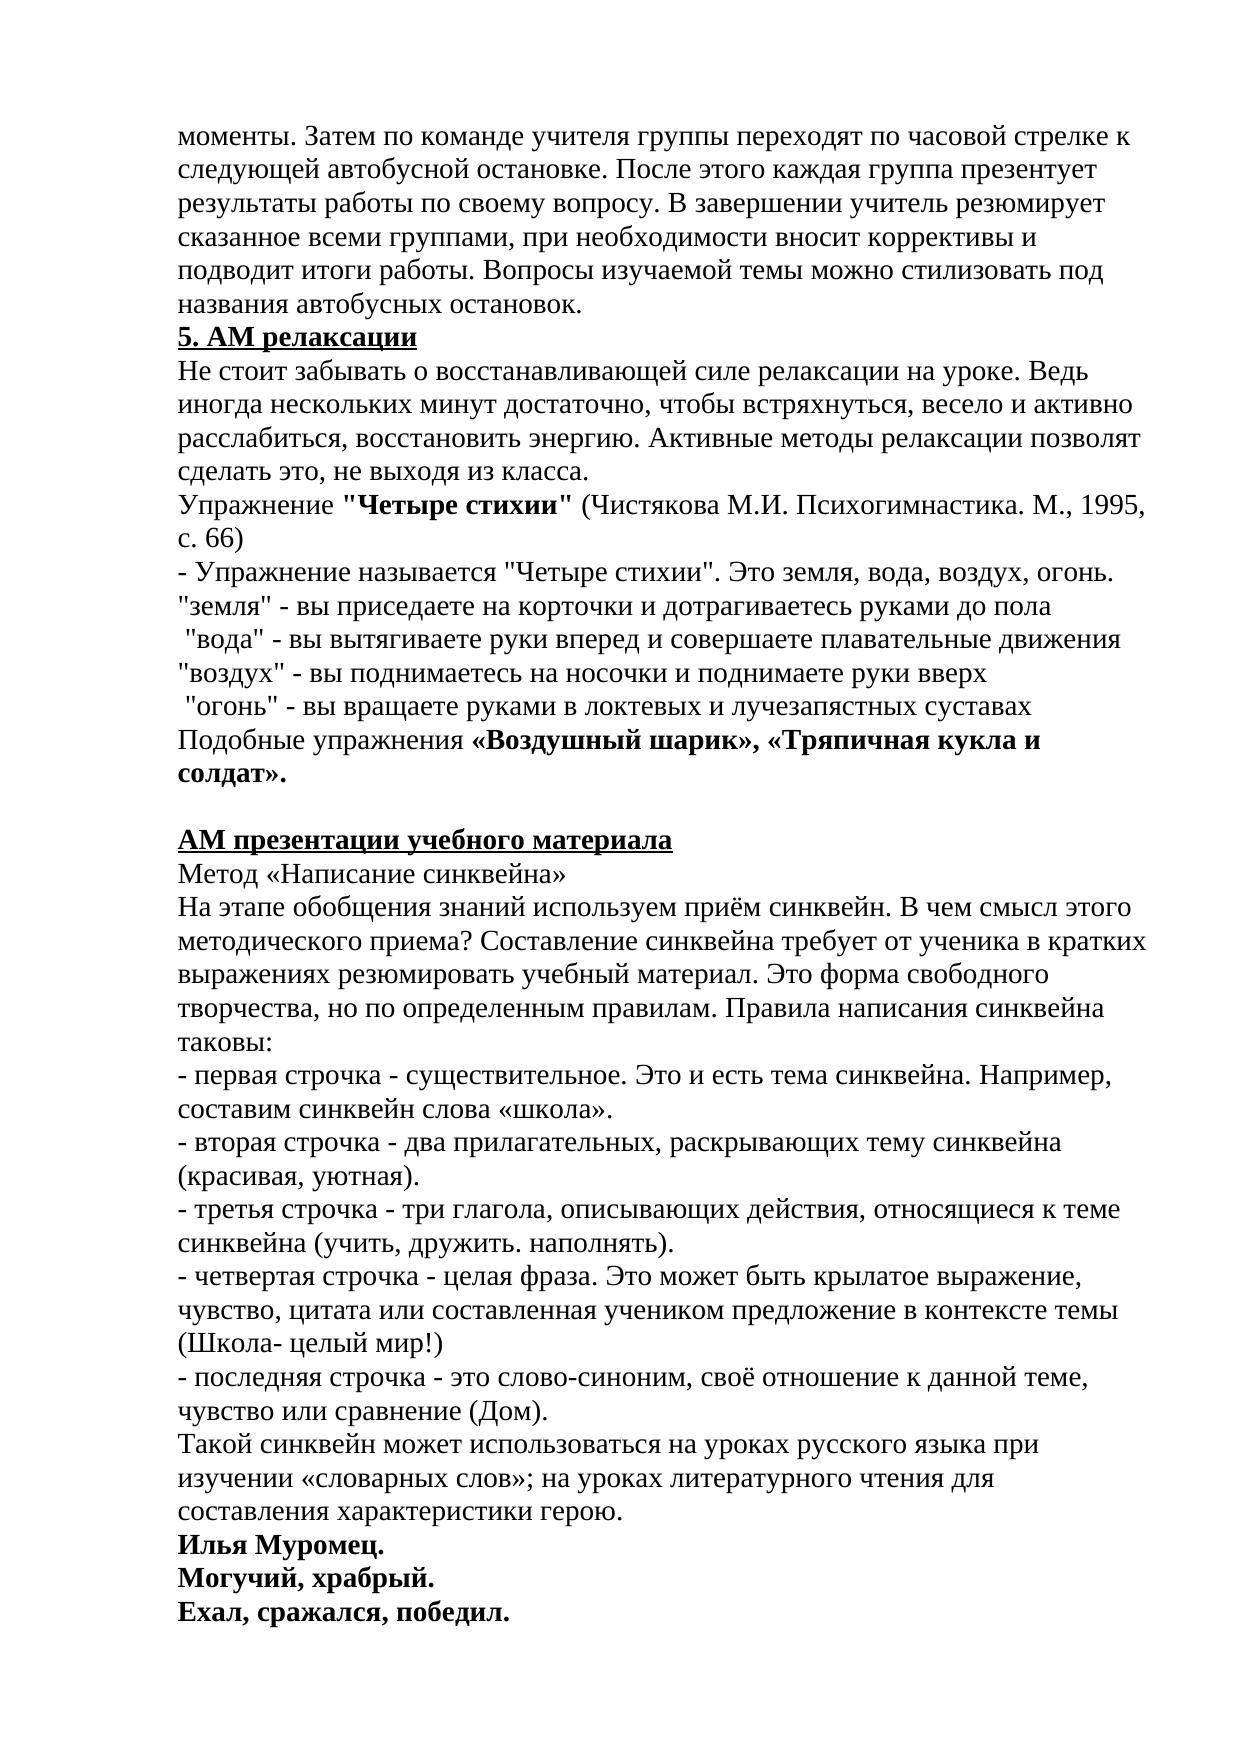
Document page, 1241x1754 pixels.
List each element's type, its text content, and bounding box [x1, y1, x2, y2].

text выражениях резюмировать учебный материал. Это форма свободного творчества, но по определенным правилам. Правила написания синквейна таковы: [177, 957, 1152, 1057]
text АМ презентации учебного материала [177, 822, 1152, 856]
text На этапе обобщения знаний используем приём синквейн. В чем смысл этого [177, 889, 1152, 923]
text Могучий, храбрый. [177, 1560, 1152, 1594]
text Метод «Написание синквейна» [177, 856, 1152, 889]
text Ехал, сражался, победил. [177, 1594, 1152, 1627]
text Упражнение "Четыре стихии" (Чистякова М.И. Психогимнастика. М., 1995, с. 66) [177, 487, 1152, 554]
text - последняя строчка - это слово-синоним, своё отношение к данной теме, чувство или сравнение (Дом). [177, 1359, 1152, 1426]
text сделать это, не выходя из класса. [177, 453, 1152, 487]
text - вторая строчка - два прилагательных, раскрывающих тему синквейна (красивая, уютная). [177, 1124, 1152, 1191]
text Илья Муромец. [177, 1527, 1152, 1560]
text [177, 118, 1152, 319]
text методического приема? Составление синквейна требует от ученика в кратких [177, 923, 1152, 957]
text расслабиться, восстановить энергию. Активные методы релаксации позволят [177, 420, 1152, 453]
text "вода" - вы вытягиваете руки вперед и совершаете плавательные движения "воздух" - вы поднимаетесь на носочки и поднимаете руки вверх [177, 621, 1152, 688]
text "огонь" - вы вращаете руками в локтевых и лучезапястных суставах [177, 688, 1152, 722]
text "земля" - вы приседаете на корточки и дотрагиваетесь руками до пола [177, 588, 1152, 621]
text Не стоит забывать о восстанавливающей силе релаксации на уроке. Ведь [177, 353, 1152, 386]
text - первая строчка - существительное. Это и есть тема синквейна. Например, составим синквейн слова «школа». [177, 1057, 1152, 1124]
text Подобные упражнения «Воздушный шарик», «Тряпичная кукла и солдат». [177, 722, 1152, 789]
text иногда нескольких минут достаточно, чтобы встряхнуться, весело и активно [177, 386, 1152, 420]
text - четвертая строчка - целая фраза. Это может быть крылатое выражение, чувство, цитата или составленная учеником предложение в контексте темы (Школа- целый мир!) [177, 1258, 1152, 1359]
text Такой синквейн может использоваться на уроках русского языка при изучении «словарных слов»; на уроках литературного чтения для составления характеристики герою. [177, 1426, 1152, 1527]
text - Упражнение называется "Четыре стихии". Это земля, вода, воздух, огонь. [177, 554, 1152, 588]
text - третья строчка - три глагола, описывающих действия, относящиеся к теме синквейна (учить, дружить. наполнять). [177, 1191, 1152, 1258]
text 5. АМ релаксации [177, 319, 1152, 353]
